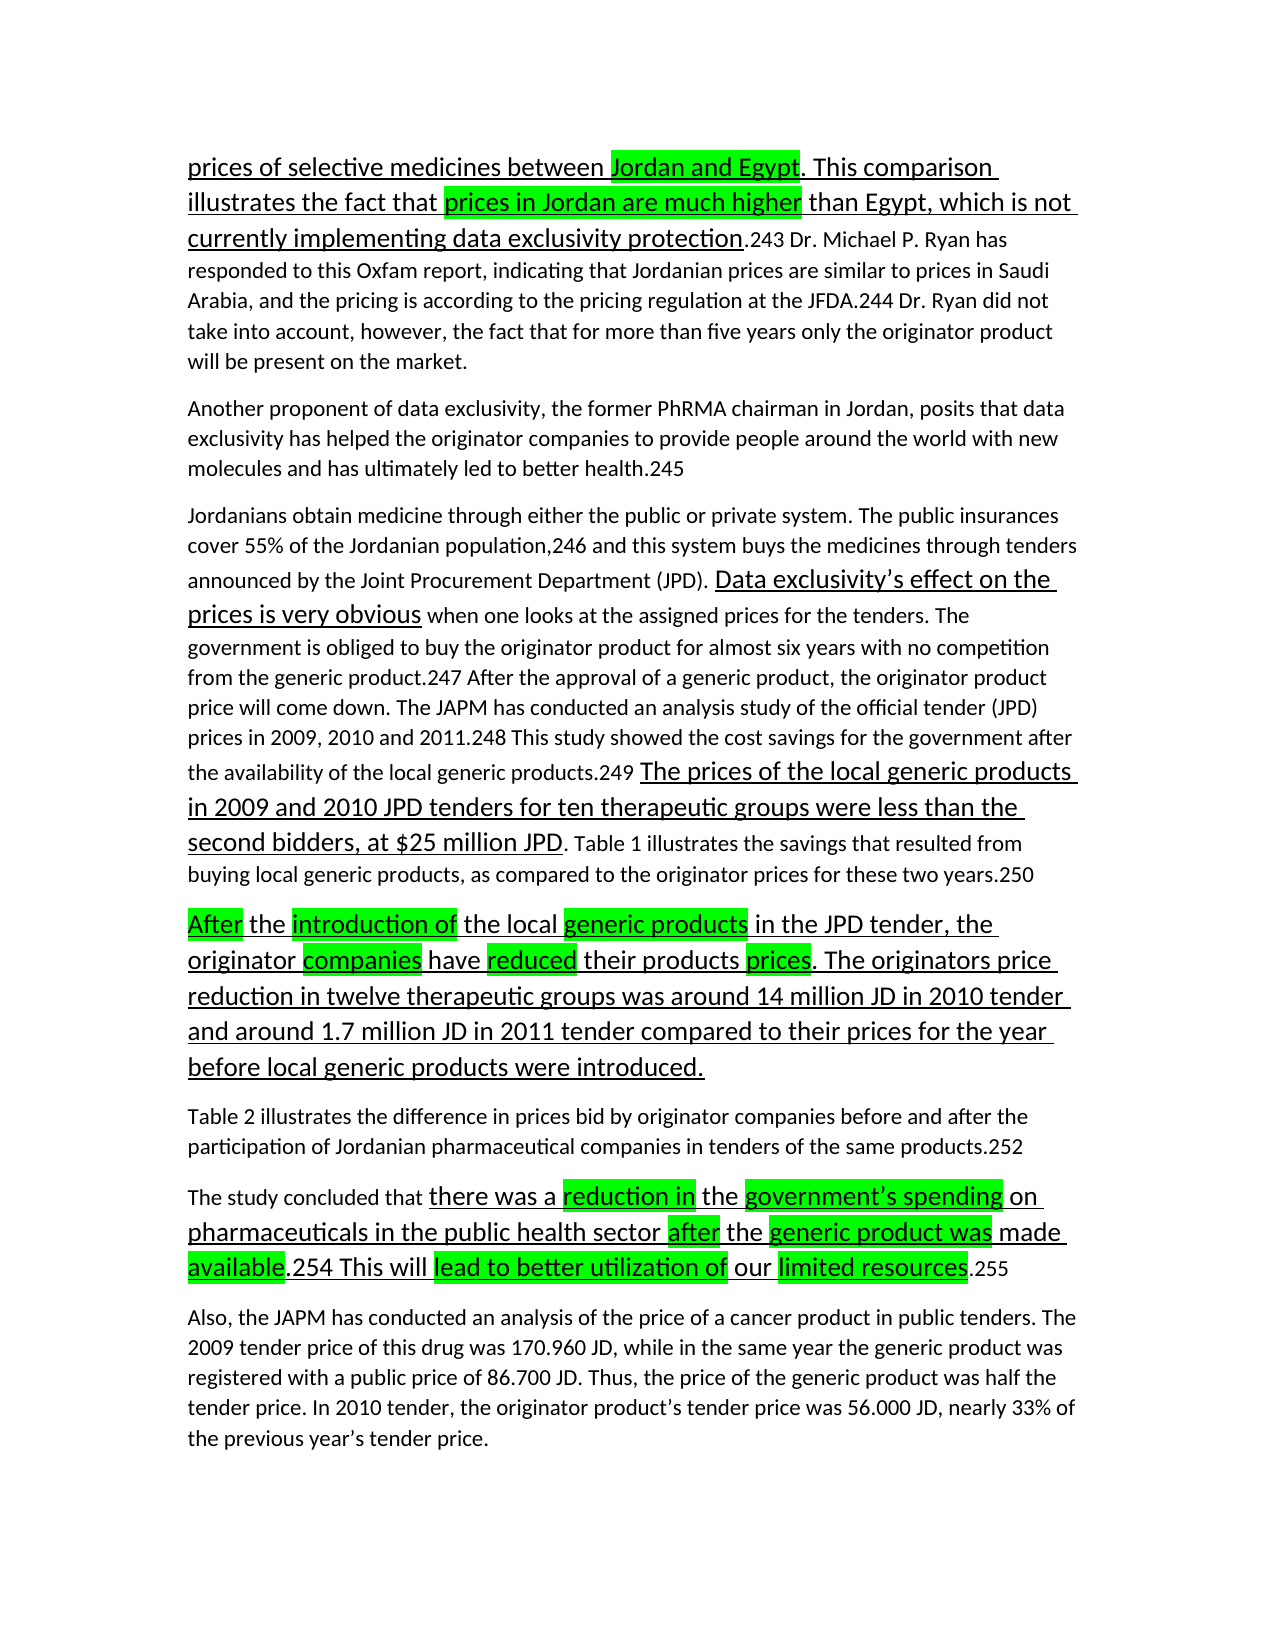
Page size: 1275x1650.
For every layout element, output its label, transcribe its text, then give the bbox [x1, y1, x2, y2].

text The study concluded that there was a reduction in the government’s spending on pharmaceuticals in the public health sector after the generic product was made available.254 This will lead to better utilization of our limited resources.255 [187, 1179, 1087, 1284]
text After the introduction of the local generic products in the JPD tender, the originator companies have reduced their products prices. The originators price reduction in twelve therapeutic groups was around 14 million JD in 2010 tender and around 1.7 million JD in 2011 tender compared to their prices for the year before local generic products were introduced. [187, 907, 1087, 1083]
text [187, 150, 1087, 375]
text Another proponent of data exclusivity, the former PhRMA chairman in Jordan, posits that data exclusivity has helped the originator companies to provide people around the world with new molecules and has ultimately led to better health.245 [187, 394, 1087, 482]
text Jordanians obtain medicine through either the public or private system. The public insurances cover 55% of the Jordanian population,246 and this system buys the medicines through tenders announced by the Joint Procurement Department (JPD). Data exclusivity’s effect on the prices is very obvious when one looks at the assigned prices for the tenders. The government is obliged to buy the originator product for almost six years with no competition from the generic product.247 After the approval of a generic product, the originator product price will come down. The JAPM has conducted an analysis study of the official tender (JPD) prices in 2009, 2010 and 2011.248 This study showed the cost savings for the government after the availability of the local generic products.249 The prices of the local generic products in 2009 and 2010 JPD tenders for ten therapeutic groups were less than the second bidders, at $25 million JPD. Table 1 illustrates the savings that resulted from buying local generic products, as compared to the originator prices for these two years.250 [187, 501, 1087, 889]
text Table 2 illustrates the difference in prices bid by originator companies before and after the participation of Jordanian pharmaceutical companies in tenders of the same products.252 [187, 1102, 1087, 1161]
text Also, the JAPM has conducted an analysis of the price of a cancer product in public tenders. The 2009 tender price of this drug was 170.960 JD, while in the same year the generic product was registered with a public price of 86.700 JD. Thus, the price of the generic product was half the tender price. In 2010 tender, the originator product’s tender price was 56.000 JD, nearly 33% of the previous year’s tender price. [187, 1303, 1087, 1452]
